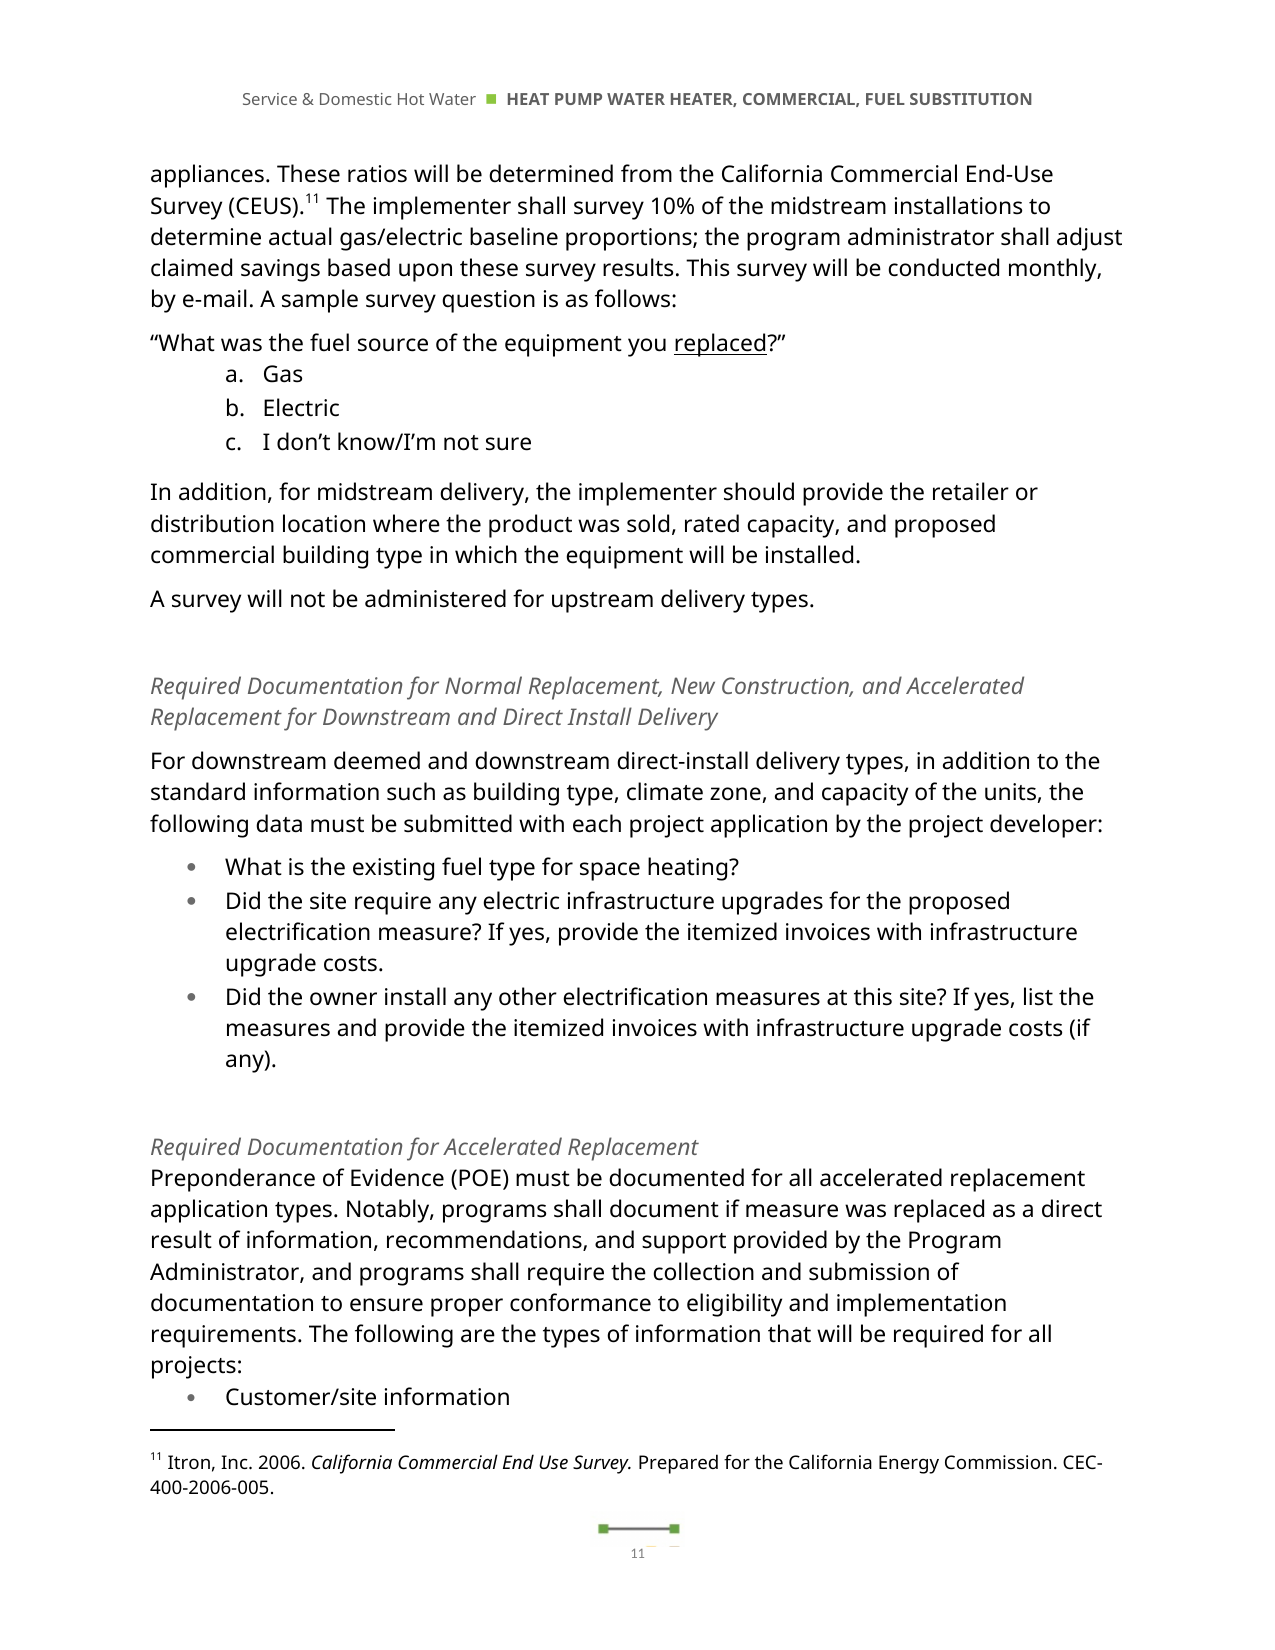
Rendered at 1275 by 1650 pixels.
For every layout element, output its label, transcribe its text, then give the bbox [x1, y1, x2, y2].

list I don’t know/I’m not sure [225, 426, 1125, 457]
text Required Documentation for Normal Replacement, New Construction, and Accelerated Replacement for Downstream and Direct Install Delivery [150, 670, 1125, 732]
list What is the existing fuel type for space heating? [187, 851, 1125, 882]
text For downstream deemed and downstream direct-install delivery types, in addition to the standard information such as building type, climate zone, and capacity of the units, the following data must be submitted with each project application by the project developer: [150, 745, 1125, 839]
text Preponderance of Evidence (POE) must be documented for all accelerated replacement application types. Notably, programs shall document if measure was replaced as a direct result of information, recommendations, and support provided by the Program Administrator, and programs shall require the collection and submission of documentation to ensure proper conformance to eligibility and implementation requirements. The following are the types of information that will be required for all projects: [150, 1162, 1125, 1380]
text Required Documentation for Accelerated Replacement [150, 1130, 1125, 1162]
list Electric [225, 392, 1125, 423]
text “What was the fuel source of the equipment you replaced?” [150, 327, 1125, 358]
picture [589, 1512, 684, 1547]
text In addition, for midstream delivery, the implementer should provide the retailer or distribution location where the product was sold, rated capacity, and proposed commercial building type in which the equipment will be installed. [150, 476, 1125, 570]
text Customer/site information [187, 1380, 1125, 1412]
list Did the owner install any other electrification measures at this site? If yes, list the measures and provide the itemized invoices with infrastructure upgrade costs (if any). [187, 980, 1125, 1074]
text A survey will not be administered for upstream delivery types. [150, 582, 1125, 614]
list Gas [225, 358, 1125, 389]
list Did the site require any electric infrastructure upgrades for the proposed electrification measure? If yes, provide the itemized invoices with infrastructure upgrade costs. [187, 884, 1125, 978]
